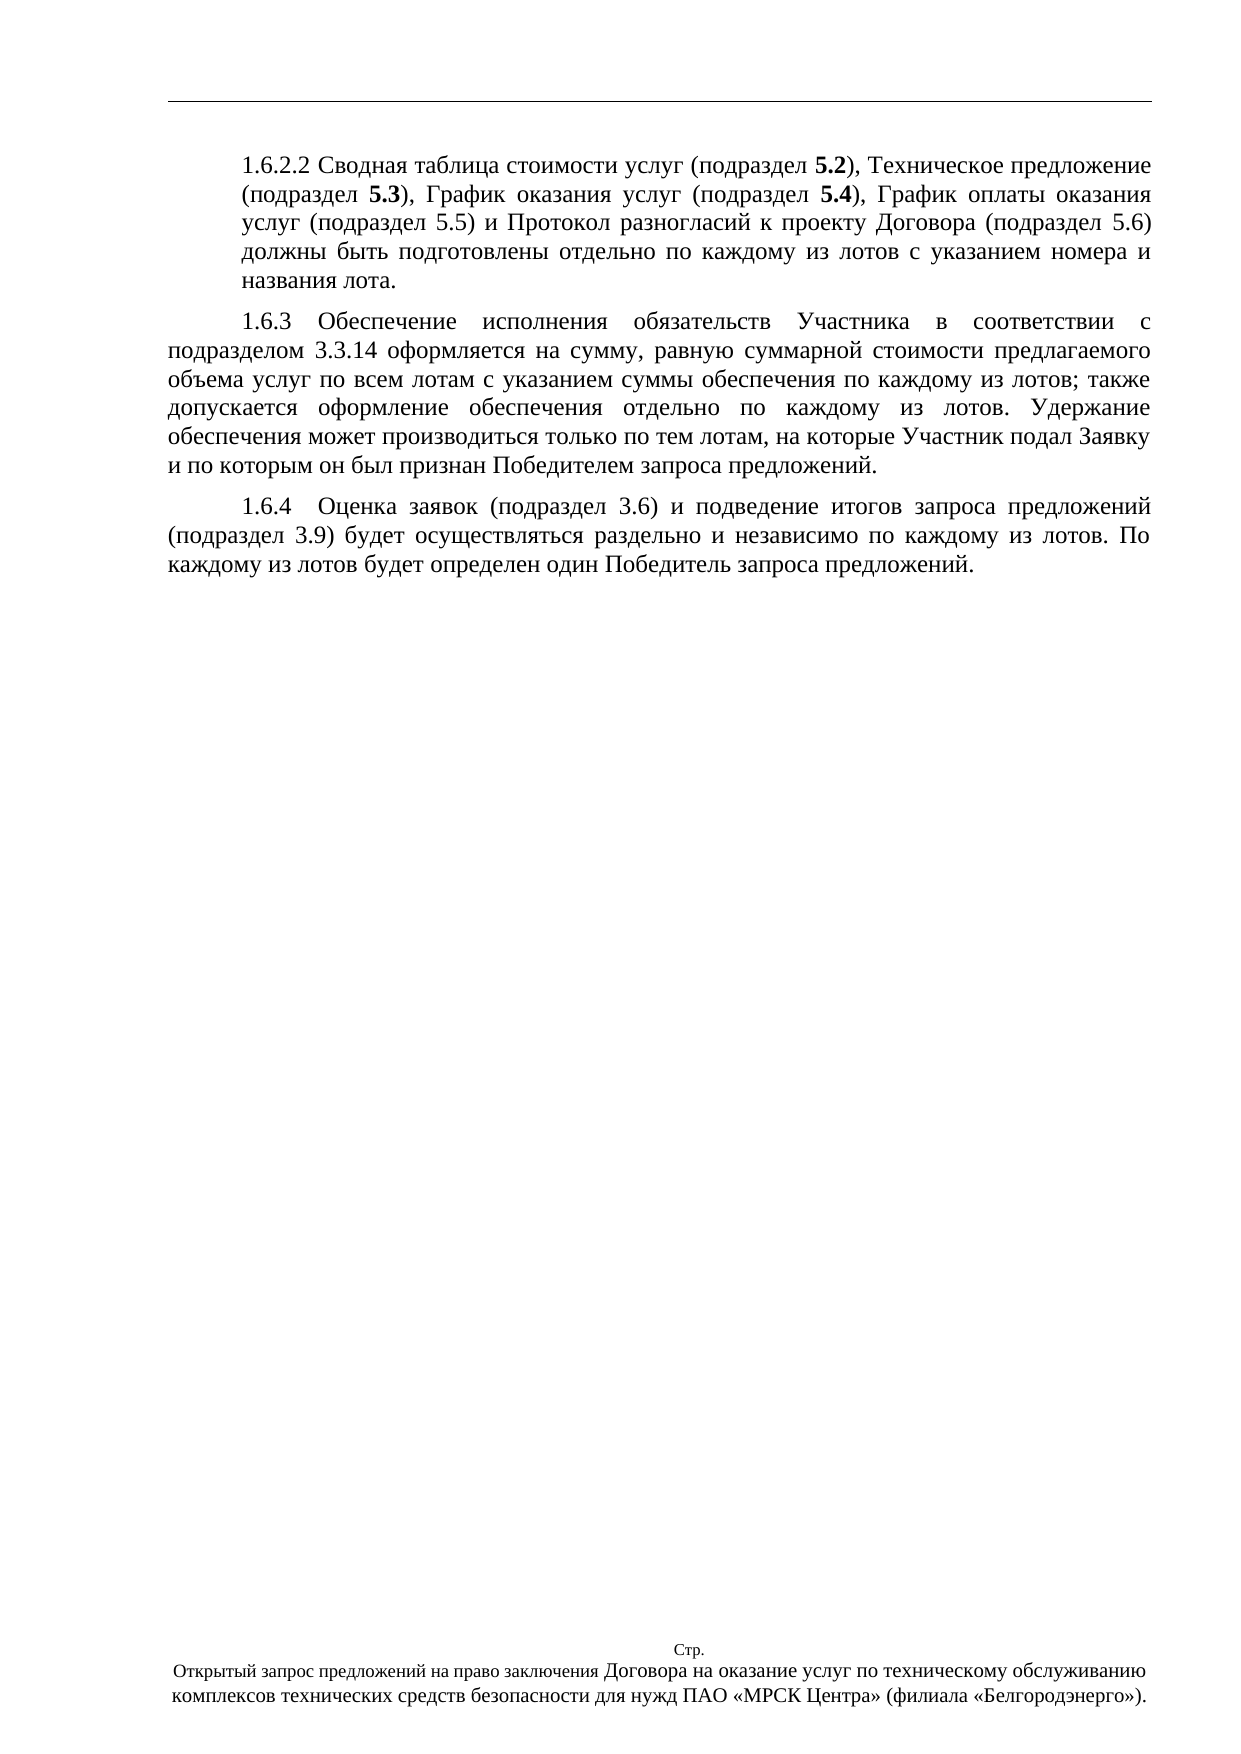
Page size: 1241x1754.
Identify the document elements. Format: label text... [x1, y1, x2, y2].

subtitle Оценка заявок (подраздел 3.6) и подведение итогов запроса предложений (подраздел 3.9) будет осуществляться раздельно и независимо по каждому из лотов. По каждому из лотов будет определен один Победитель запроса предложений. [168, 491, 1152, 577]
subtitle Сводная таблица стоимости услуг (подраздел 5.2), Техническое предложение (подраздел 5.3), График оказания услуг (подраздел 5.4), График оплаты оказания услуг (подраздел 5.5) и Протокол разногласий к проекту Договора (подраздел 5.6) должны быть подготовлены отдельно по каждому из лотов с указанием номера и названия лота. [241, 150, 1152, 294]
subtitle Обеспечение исполнения обязательств Участника в соответствии с подразделом 3.3.14 оформляется на сумму, равную суммарной стоимости предлагаемого объема услуг по всем лотам с указанием суммы обеспечения по каждому из лотов; также допускается оформление обеспечения отдельно по каждому из лотов. Удержание обеспечения может производиться только по тем лотам, на которые Участник подал Заявку и по которым он был признан Победителем запроса предложений. [168, 306, 1152, 479]
